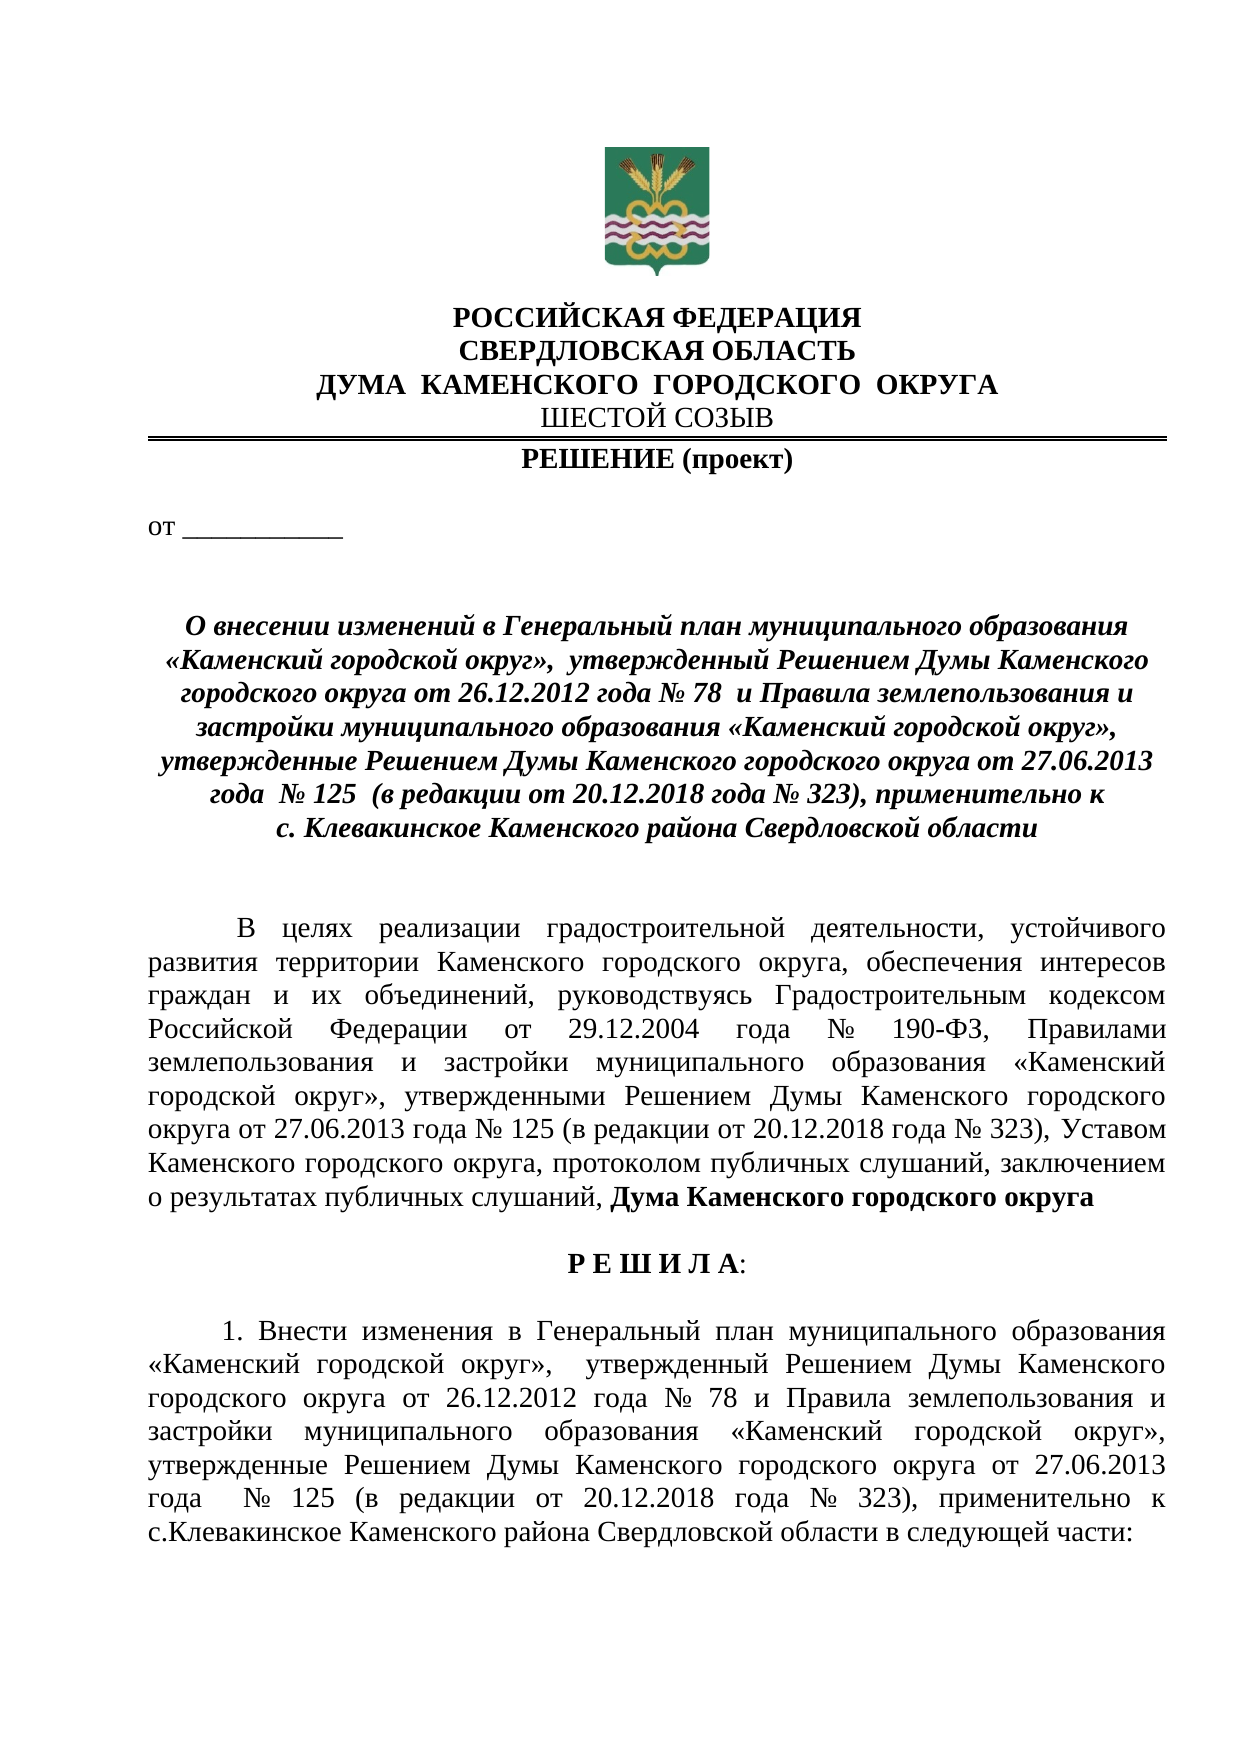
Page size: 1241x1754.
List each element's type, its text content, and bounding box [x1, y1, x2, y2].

text ШЕСТОЙ СОЗЫВ [148, 401, 1167, 436]
text с. Клевакинское Каменского района Свердловской области [148, 810, 1167, 843]
text от ___________ [148, 508, 1167, 541]
text СВЕРДЛОВСКАЯ ОБЛАСТЬ [148, 333, 1167, 367]
text В целях реализации градостроительной деятельности, устойчивого развития территории Каменского городского округа, обеспечения интересов граждан и их объединений, руководствуясь Градостроительным кодексом Российской Федерации от 29.12.2004 года № 190-ФЗ, Правилами землепользования и застройки муниципального образования «Каменский городской округ», утвержденными Решением Думы Каменского городского округа от 27.06.2013 года № 125 (в редакции от 20.12.2018 года № 323), Уставом Каменского городского округа, протоколом публичных слушаний, заключением о результатах публичных слушаний, Дума Каменского городского округа [148, 910, 1167, 1212]
text Р Е Ш И Л А: [148, 1246, 1167, 1279]
text О внесении изменений в Генеральный план муниципального образования «Каменский городской округ», утвержденный Решением Думы Каменского городского округа от 26.12.2012 года № 78 и Правила землепользования и застройки муниципального образования «Каменский городской округ», утвержденные Решением Думы Каменского городского округа от 27.06.2013 года № 125 (в редакции от 20.12.2018 года № 323), применительно к [148, 608, 1167, 810]
text РЕШЕНИЕ (проект) [148, 441, 1167, 474]
text 1. Внести изменения в Генеральный план муниципального образования «Каменский городской округ», утвержденный Решением Думы Каменского городского округа от 26.12.2012 года № 78 и Правила землепользования и застройки муниципального образования «Каменский городской округ», утвержденные Решением Думы Каменского городского округа от 27.06.2013 года № 125 (в редакции от 20.12.2018 года № 323), применительно к с.Клевакинское Каменского района Свердловской области в следующей части: [148, 1313, 1167, 1548]
text ДУМА КАМЕНСКОГО ГОРОДСКОГО ОКРУГА [148, 367, 1167, 401]
text РОССИЙСКАЯ ФЕДЕРАЦИЯ [148, 300, 1167, 333]
picture [604, 147, 710, 276]
